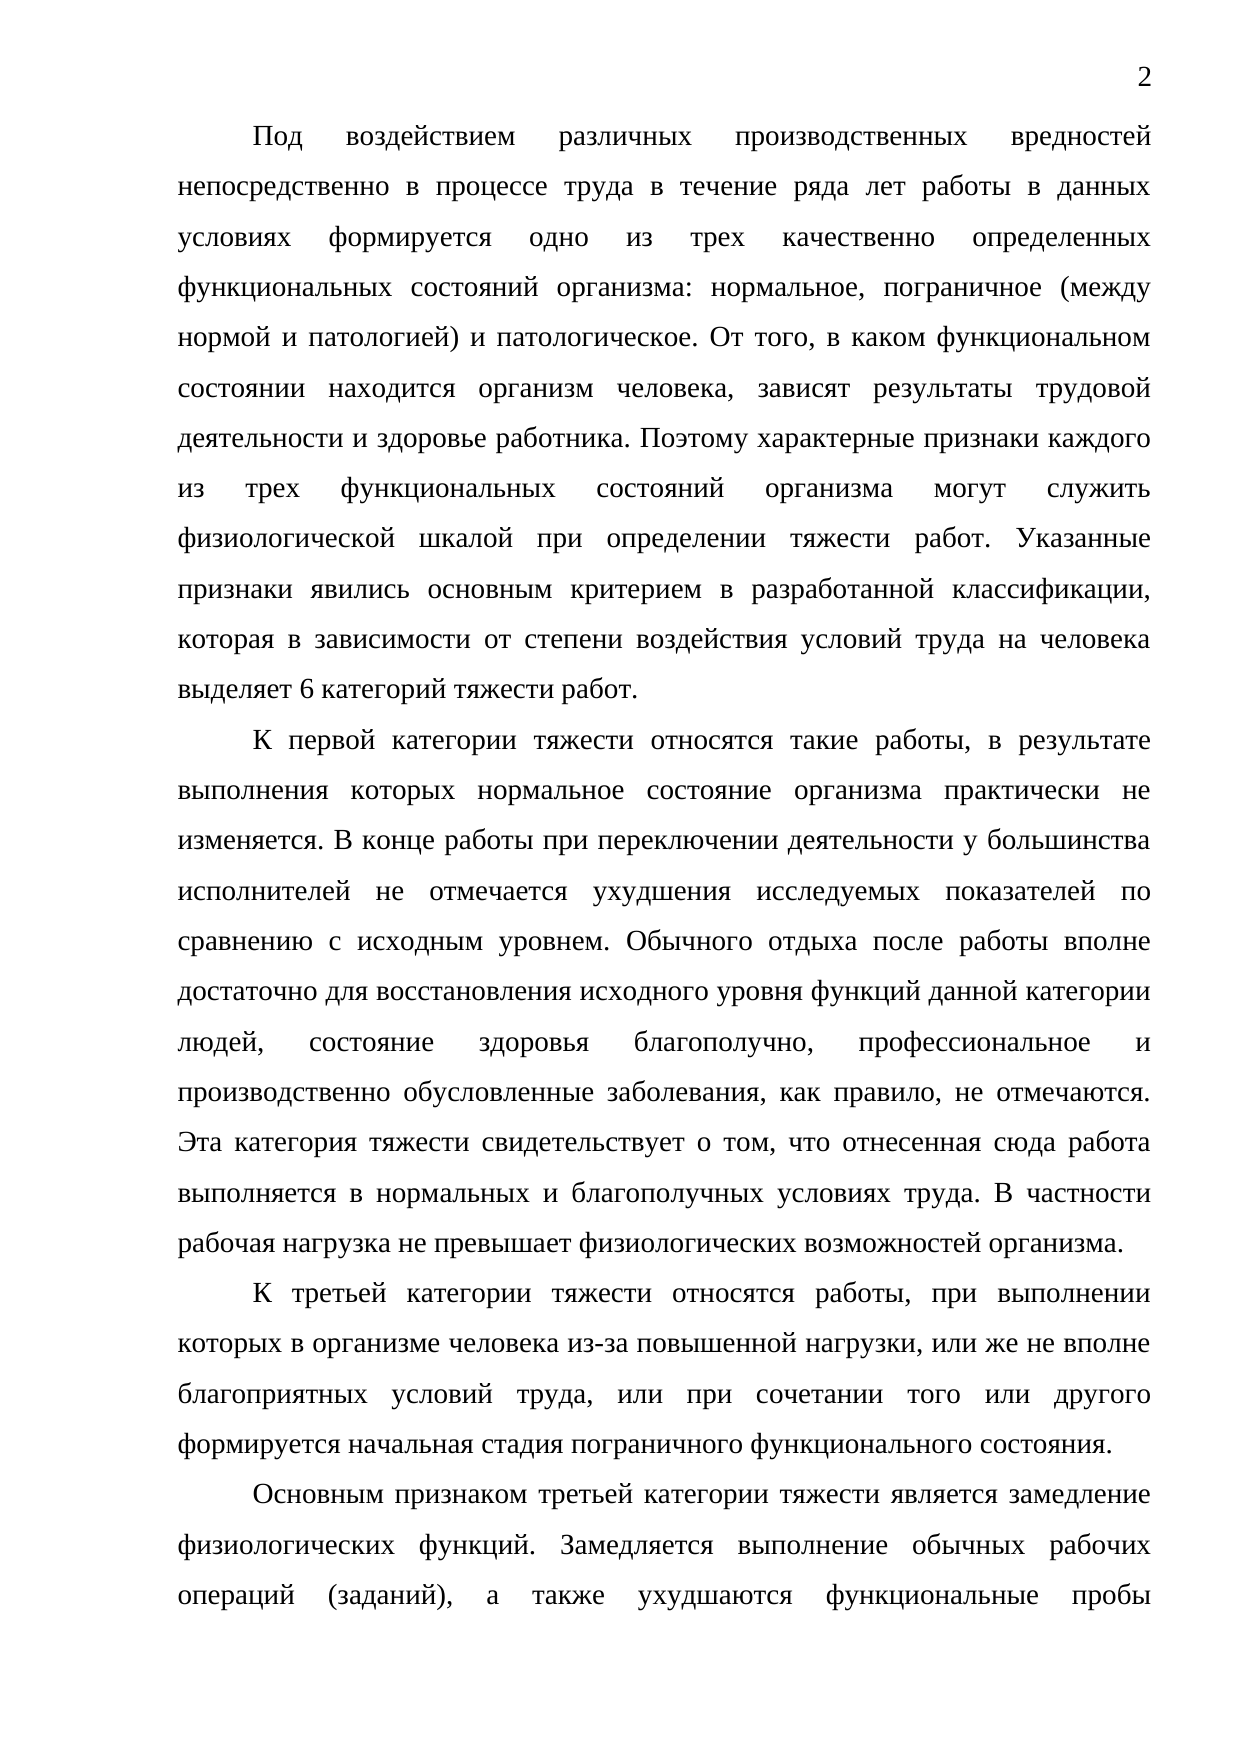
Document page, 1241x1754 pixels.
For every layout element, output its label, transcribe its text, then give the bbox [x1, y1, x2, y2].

text К первой категории тяжести относятся такие работы, в результате выполнения которых нормальное состояние организма практически не изменяется. В конце работы при переключении деятельности у большинства исполнителей не отмечается ухудшения исследуемых показателей по сравнению с исходным уровнем. Обычного отдыха после работы вполне достаточно для восстановления исходного уровня функций данной категории людей, состояние здоровья благополучно, профессиональное и производственно обусловленные заболевания, как правило, не отмечаются. Эта категория тяжести свидетельствует о том, что отнесенная сюда работа выполняется в нормальных и благополучных условиях труда. В частности рабочая нагрузка не превышает физиологических возможностей организма. [177, 722, 1152, 1258]
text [177, 1477, 1152, 1611]
text Под воздействием различных производственных вредностей непосредственно в процессе труда в течение ряда лет работы в данных условиях формируется одно из трех качественно определенных функциональных состояний организма: нормальное, пограничное (между нормой и патологией) и патологическое. От того, в каком функциональном состоянии находится организм человека, зависят результаты трудовой деятельности и здоровье работника. Поэтому характерные признаки каждого из трех функциональных состояний организма могут служить физиологической шкалой при определении тяжести работ. Указанные признаки явились основным критерием в разработанной классификации, которая в зависимости от степени воздействия условий труда на человека выделяет 6 категорий тяжести работ. [177, 118, 1152, 705]
text К третьей категории тяжести относятся работы, при выполнении которых в организме человека из-за повышенной нагрузки, или же не вполне благоприятных условий труда, или при сочетании того или другого формируется начальная стадия пограничного функционального состояния. [177, 1275, 1152, 1460]
